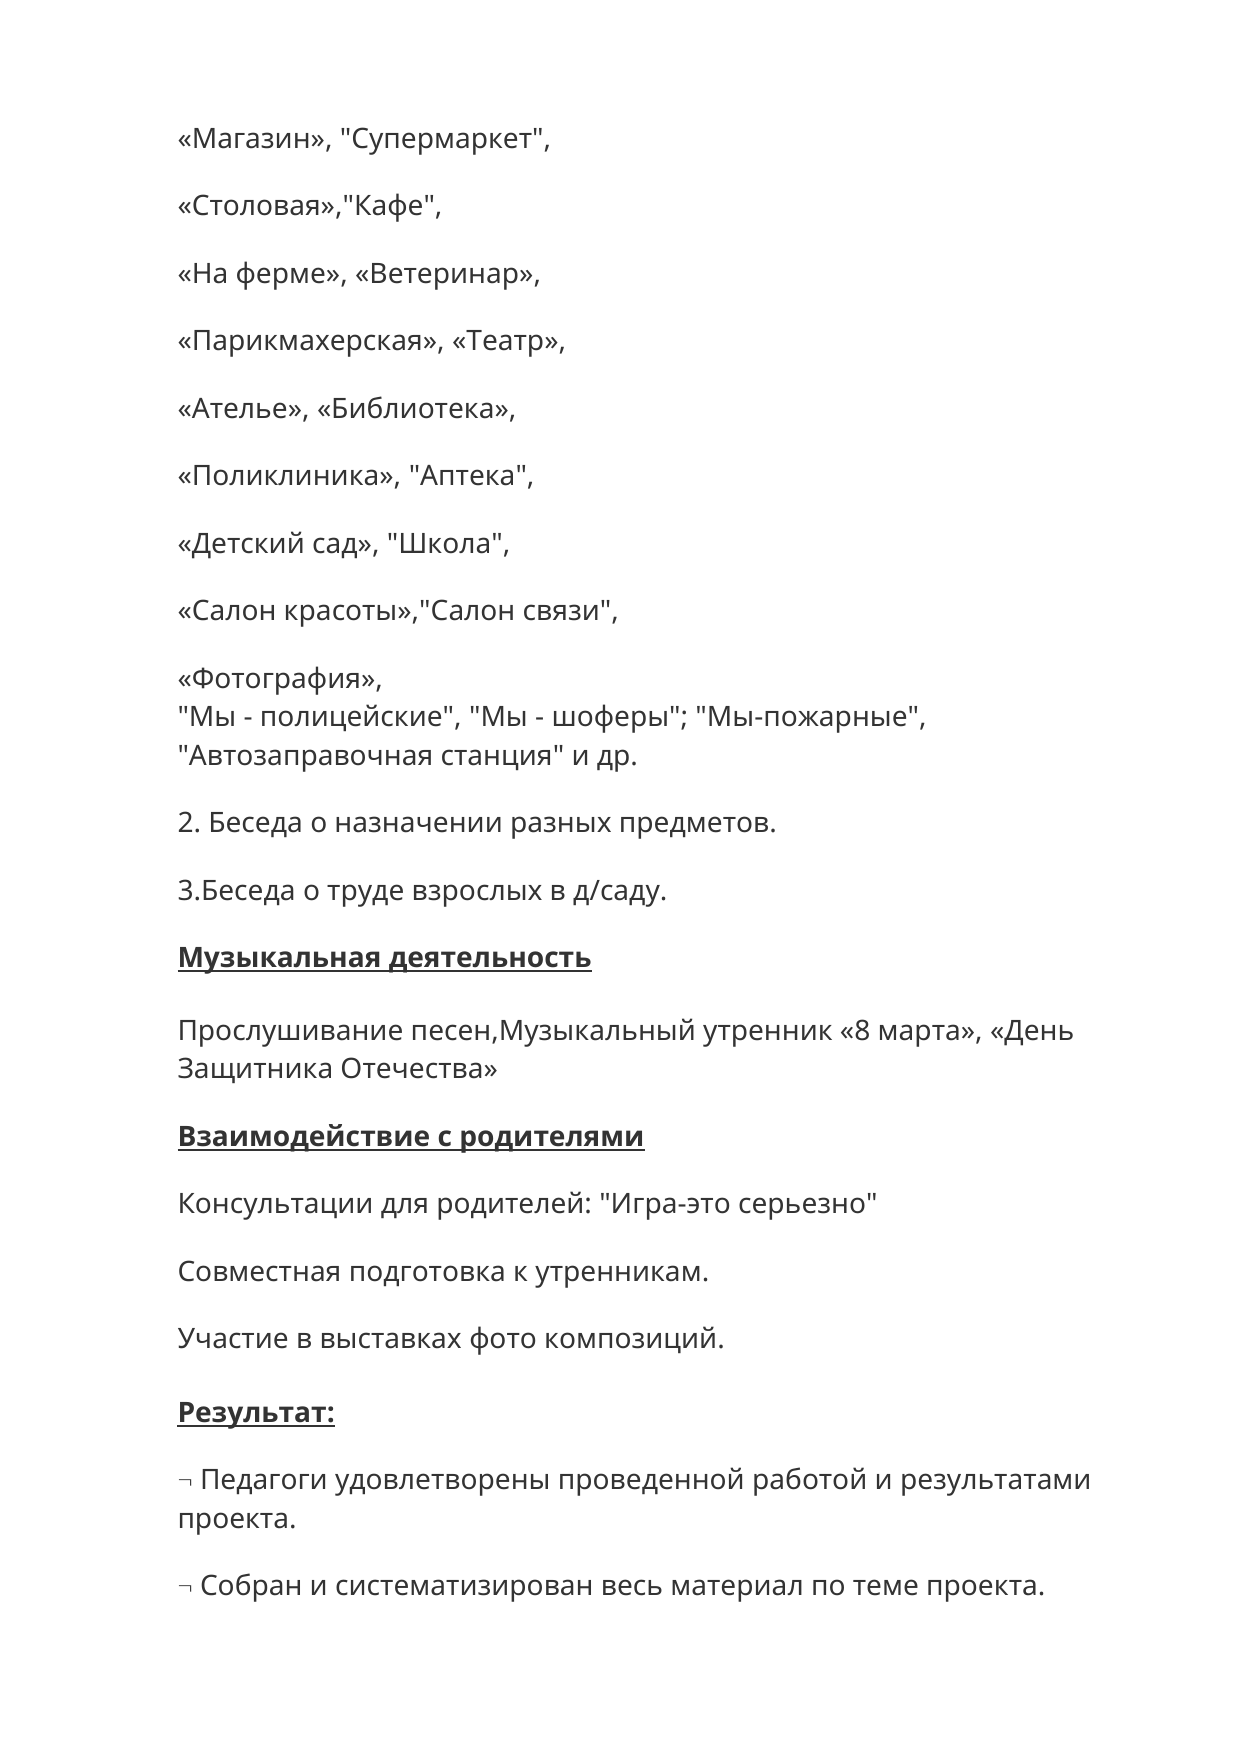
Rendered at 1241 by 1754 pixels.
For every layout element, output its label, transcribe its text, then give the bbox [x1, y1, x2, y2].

text «Парикмахерская», «Театр», [177, 321, 1152, 359]
text Музыкальная деятельность [177, 937, 1152, 976]
text «Детский сад», "Школа", [177, 523, 1152, 561]
text «Поликлиника», "Аптека", [177, 456, 1152, 494]
text 3.Беседа о труде взрослых в д/саду. [177, 870, 1152, 908]
text Совместная подготовка к утренникам. [177, 1251, 1152, 1290]
text «Магазин», "Супермаркет", [177, 118, 1152, 156]
text Собран и систематизирован весь материал по теме проекта. [177, 1565, 1152, 1604]
text Педагоги удовлетворены проведенной работой и результатами проекта. [177, 1459, 1152, 1536]
text 2. Беседа о назначении разных предметов. [177, 802, 1152, 841]
text Результат: [177, 1392, 1152, 1430]
text Участие в выставках фото композиций. [177, 1319, 1152, 1357]
text Взаимодействие с родителями [177, 1116, 1152, 1155]
text «Фотография», "Мы - полицейские", "Мы - шоферы"; "Мы-пожарные", "Автозаправочная станция" и др. [177, 658, 1152, 773]
text «Салон красоты»,"Салон связи", [177, 591, 1152, 629]
text «Ателье», «Библиотека», [177, 388, 1152, 426]
text «На ферме», «Ветеринар», [177, 253, 1152, 291]
text «Столовая»,"Кафе", [177, 186, 1152, 224]
text Консультации для родителей: "Игра-это серьезно" [177, 1184, 1152, 1222]
text Прослушивание песен,Музыкальный утренник «8 марта», «День Защитника Отечества» [177, 1011, 1152, 1087]
